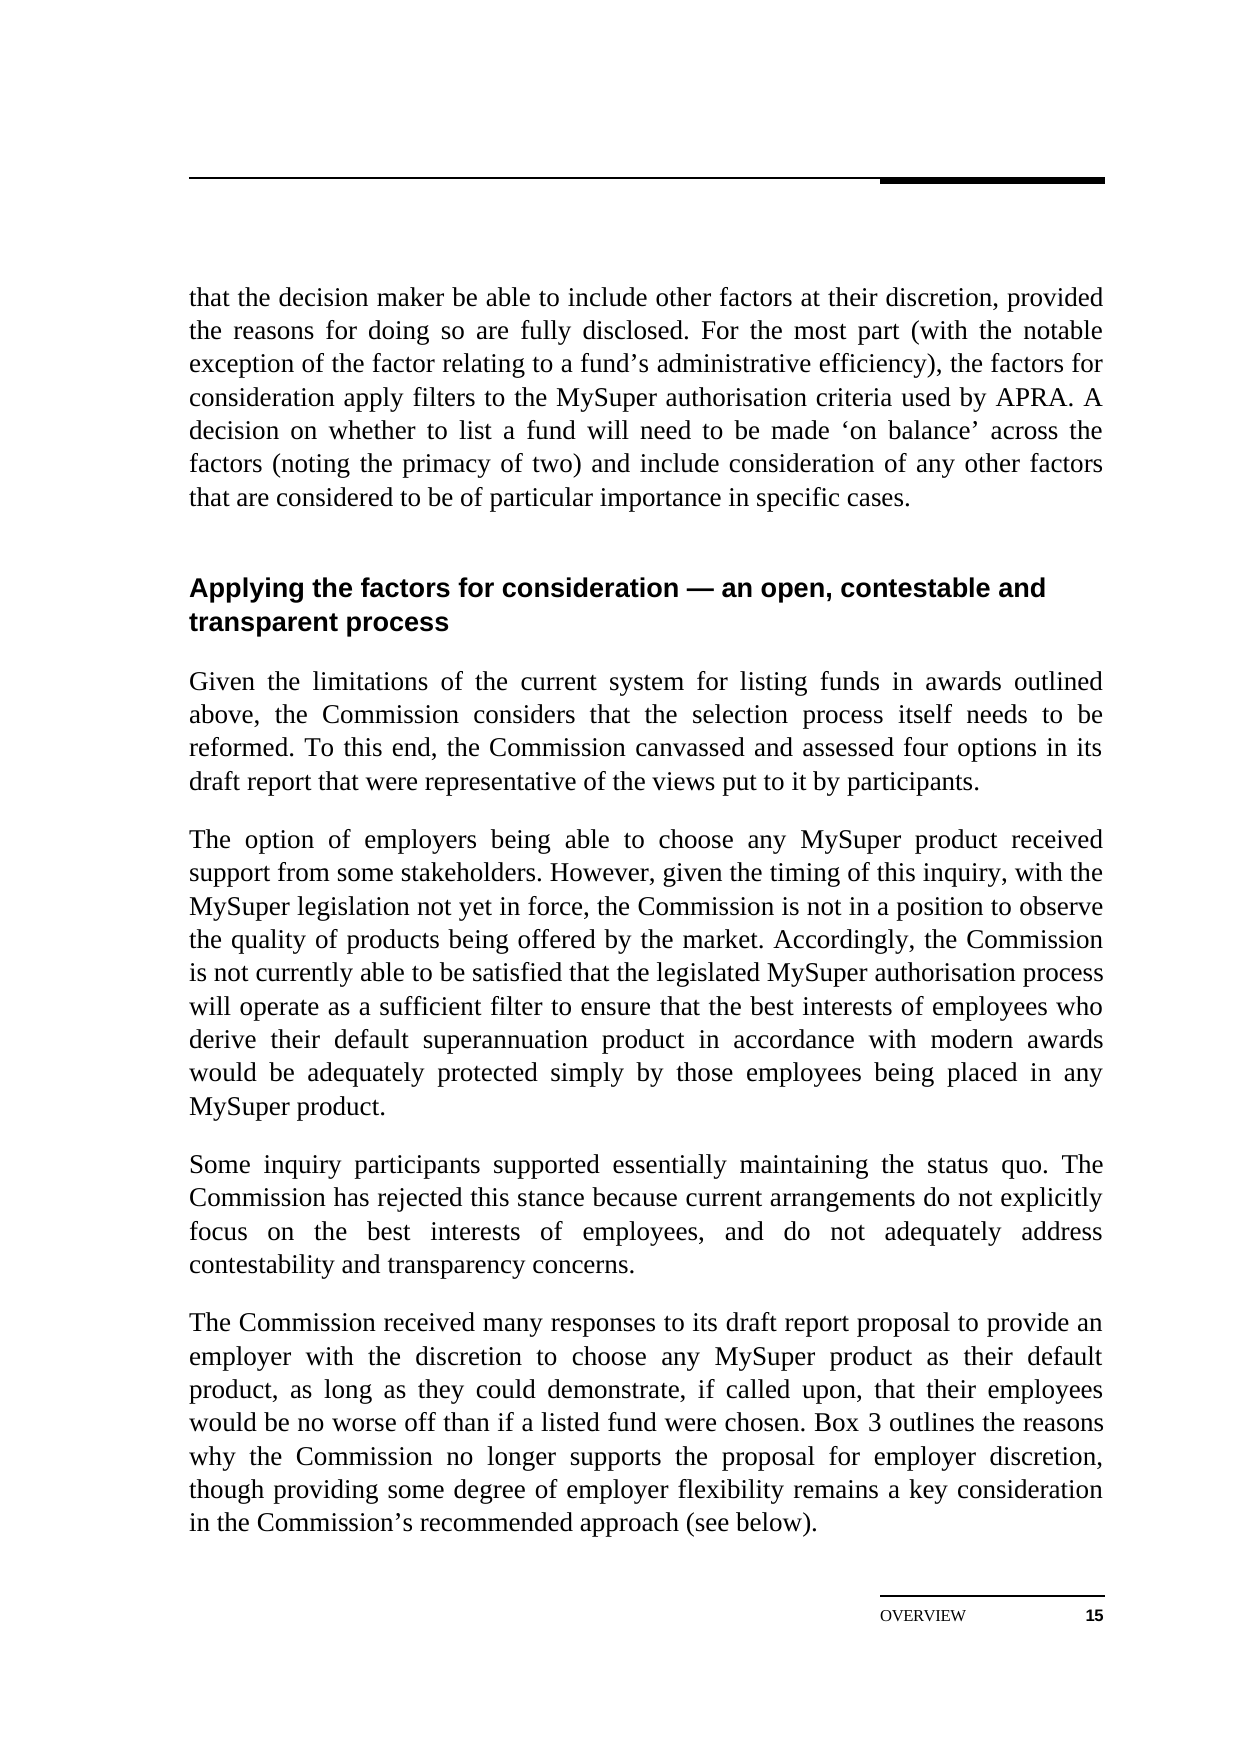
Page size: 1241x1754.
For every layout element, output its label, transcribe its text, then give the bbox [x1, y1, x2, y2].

text The Commission received many responses to its draft report proposal to provide an employer with the discretion to choose any MySuper product as their default product, as long as they could demonstrate, if called upon, that their employees would be no worse off than if a listed fund were chosen. Box 3 outlines the reasons why the Commission no longer supports the proposal for employer discretion, though providing some degree of employer flexibility remains a key consideration in the Commission’s recommended approach (see below). [189, 1304, 1104, 1538]
subtitle Applying the factors for consideration — an open, contestable and transparent process [189, 571, 1104, 638]
text Given the limitations of the current system for listing funds in awards outlined above, the Commission considers that the selection process itself needs to be reformed. To this end, the Commission canvassed and assessed four options in its draft report that were representative of the views put to it by participants. [189, 663, 1104, 796]
text Some inquiry participants supported essentially maintaining the status quo. The Commission has rejected this stance because current arrangements do not explicitly focus on the best interests of employees, and do not adequately address contestability and transparency concerns. [189, 1146, 1104, 1279]
text The option of employers being able to choose any MySuper product received support from some stakeholders. However, given the timing of this inquiry, with the MySuper legislation not yet in force, the Commission is not in a position to observe the quality of products being offered by the market. Accordingly, the Commission is not currently able to be satisfied that the legislated MySuper authorisation process will operate as a sufficient filter to ensure that the best interests of employees who derive their default superannuation product in accordance with modern awards would be adequately protected simply by those employees being placed in any MySuper product. [189, 821, 1104, 1121]
